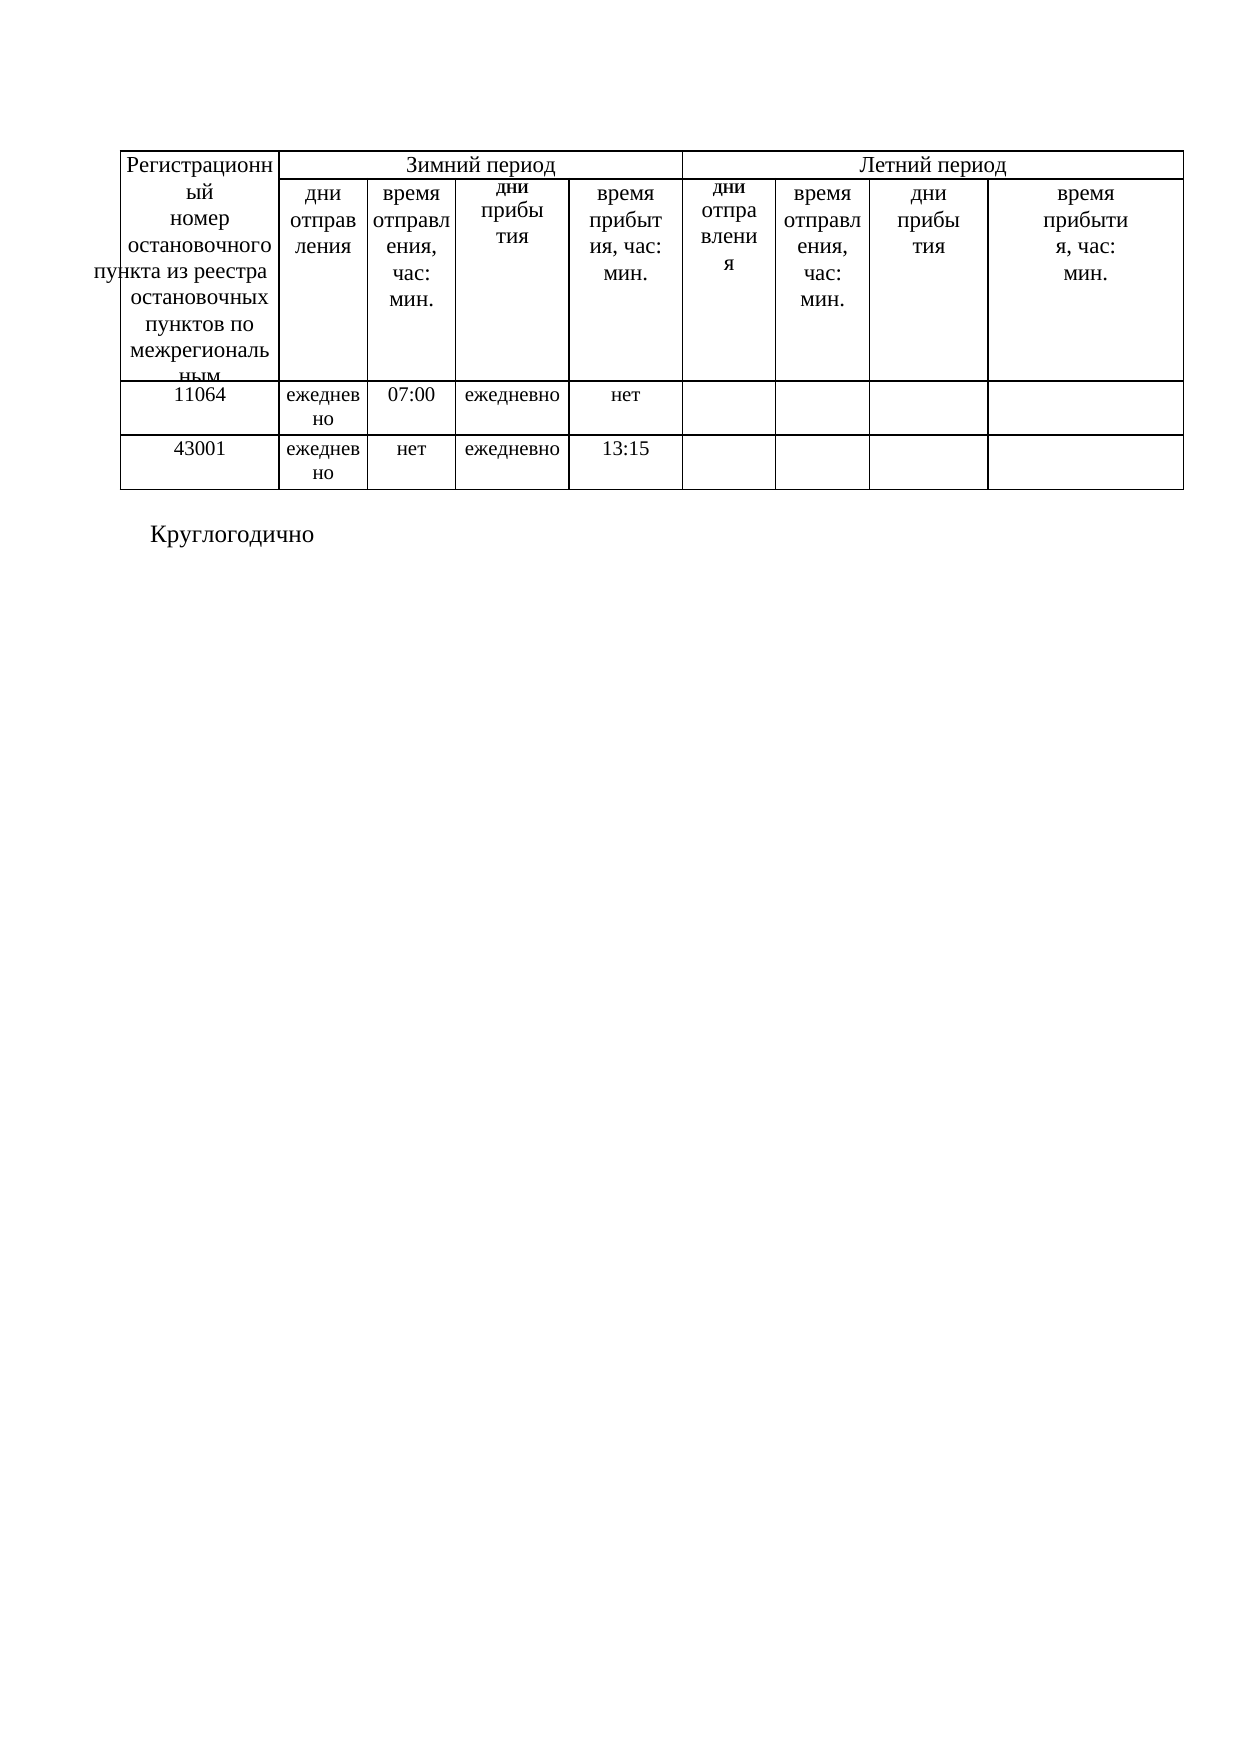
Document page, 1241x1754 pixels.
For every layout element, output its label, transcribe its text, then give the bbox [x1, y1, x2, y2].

table_cell ДНИ прибы тия [456, 180, 568, 380]
table_cell 07:00 [368, 382, 455, 434]
text Круглогодично [150, 519, 1090, 548]
table_cell [870, 436, 987, 489]
table_cell время отправл ения, час: мин. [368, 180, 455, 380]
table_cell [989, 436, 1183, 489]
table_cell 11064 [121, 382, 278, 434]
table_cell [683, 436, 775, 489]
table_cell 43001 [121, 436, 278, 489]
table_cell [776, 382, 869, 434]
table_cell ежедневно [280, 436, 367, 489]
table_cell время отправл ения, час: мин. [776, 180, 869, 380]
table_cell [683, 382, 775, 434]
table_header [121, 152, 278, 380]
table_header Летний период [683, 152, 1183, 178]
table_cell время прибыти я, час: мин. [989, 180, 1183, 380]
table_cell ежедневно [456, 436, 568, 489]
table_cell ежедневно [456, 382, 568, 434]
table_cell [989, 382, 1183, 434]
table_cell время прибыт ия, час: мин. [570, 180, 682, 380]
table_cell [776, 436, 869, 489]
table_header Зимний период [280, 152, 682, 178]
table_cell нет [570, 382, 682, 434]
table_cell [870, 382, 987, 434]
table_cell дни отправ ления [280, 180, 367, 380]
table_cell ДНИ отпра влени я [683, 180, 775, 380]
table_cell ежедневно [280, 382, 367, 434]
table_cell 13:15 [570, 436, 682, 489]
table_cell нет [368, 436, 455, 489]
table_cell дни прибы тия [870, 180, 987, 380]
